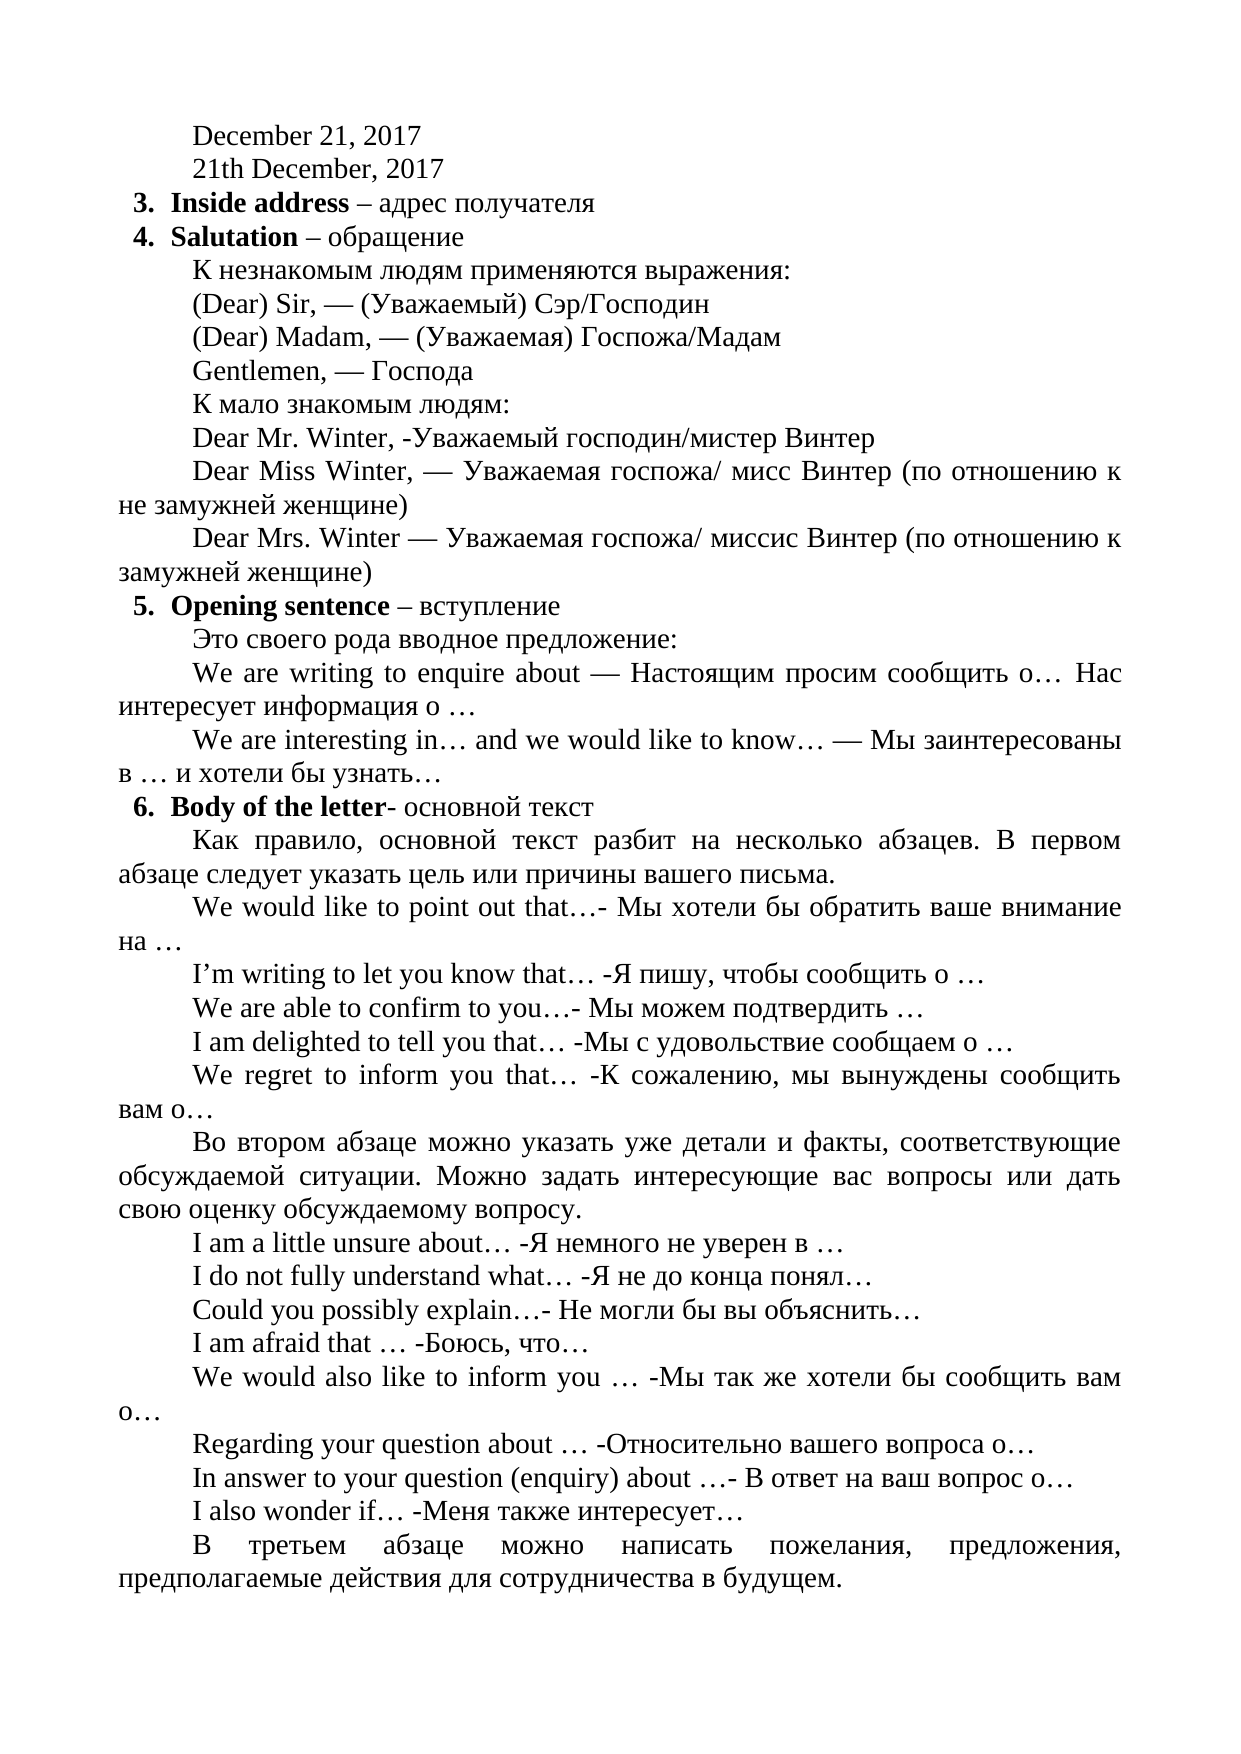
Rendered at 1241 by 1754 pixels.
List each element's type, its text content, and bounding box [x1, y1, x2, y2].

text We are interesting in… and we would like to know… — Мы заинтересованы в … и хотели бы узнать… [118, 722, 1122, 789]
text Это своего рода вводное предложение: [118, 621, 1122, 655]
text (Dear) Madam, — (Уважаемая) Госпожа/Мадам [118, 319, 1122, 353]
text I do not fully understand what… -Я не до конца понял… [118, 1258, 1122, 1292]
text Could you possibly explain…- Не могли бы вы объяснить… [118, 1292, 1122, 1326]
text Dear Mrs. Winter — Уважаемая госпожа/ миссис Винтер (по отношению к замужней женщине) [118, 521, 1122, 588]
text I am afraid that … -Боюсь, что… [118, 1326, 1122, 1359]
text Как правило, основной текст разбит на несколько абзацев. В первом абзаце следует указать цель или причины вашего письма. [118, 822, 1122, 889]
text В третьем абзаце можно написать пожелания, предложения, предполагаемые действия для сотрудничества в будущем. [118, 1527, 1122, 1594]
text I also wonder if… -Меня также интересует… [118, 1493, 1122, 1527]
list Opening sentence – вступление [133, 588, 1122, 621]
text К незнакомым людям применяются выражения: [118, 252, 1122, 286]
list Salutation – обращение [133, 219, 1122, 252]
text Dear Miss Winter, — Уважаемая госпожа/ мисс Винтер (по отношению к не замужней женщине) [118, 453, 1122, 521]
text Dear Mr. Winter, -Уважаемый господин/мистер Винтер [118, 420, 1122, 453]
text We would like to point out that…- Мы хотели бы обратить ваше внимание на … [118, 889, 1122, 957]
text I’m writing to let you know that… -Я пишу, чтобы сообщить о … [118, 957, 1122, 990]
text Во втором абзаце можно указать уже детали и факты, соответствующие обсуждаемой ситуации. Можно задать интересующие вас вопросы или дать свою оценку обсуждаемому вопросу. [118, 1124, 1122, 1225]
text Gentlemen, — Господа [118, 353, 1122, 386]
text I am a little unsure about… -Я немного не уверен в … [118, 1225, 1122, 1258]
text I am delighted to tell you that… -Мы с удовольствие сообщаем о … [118, 1024, 1122, 1057]
text К мало знакомым людям: [118, 386, 1122, 420]
text 21th December, 2017 [118, 152, 1122, 185]
text We regret to inform you that… -К сожалению, мы вынуждены сообщить вам о… [118, 1057, 1122, 1124]
text (Dear) Sir, — (Уважаемый) Сэр/Господин [118, 286, 1122, 319]
text We are writing to enquire about — Настоящим просим сообщить о… Нас интересует информация о … [118, 655, 1122, 722]
text Regarding your question about … -Относительно вашего вопроса о… [118, 1426, 1122, 1460]
text We are able to confirm to you…- Мы можем подтвердить … [118, 990, 1122, 1024]
text In answer to your question (enquiry) about …- В ответ на ваш вопрос о… [118, 1460, 1122, 1493]
text December 21, 2017 [118, 118, 1122, 152]
list Body of the letter- основной текст [133, 789, 1122, 822]
text We would also like to inform you … -Мы так же хотели бы сообщить вам о… [118, 1359, 1122, 1426]
list Inside address – адрес получателя [133, 185, 1122, 219]
